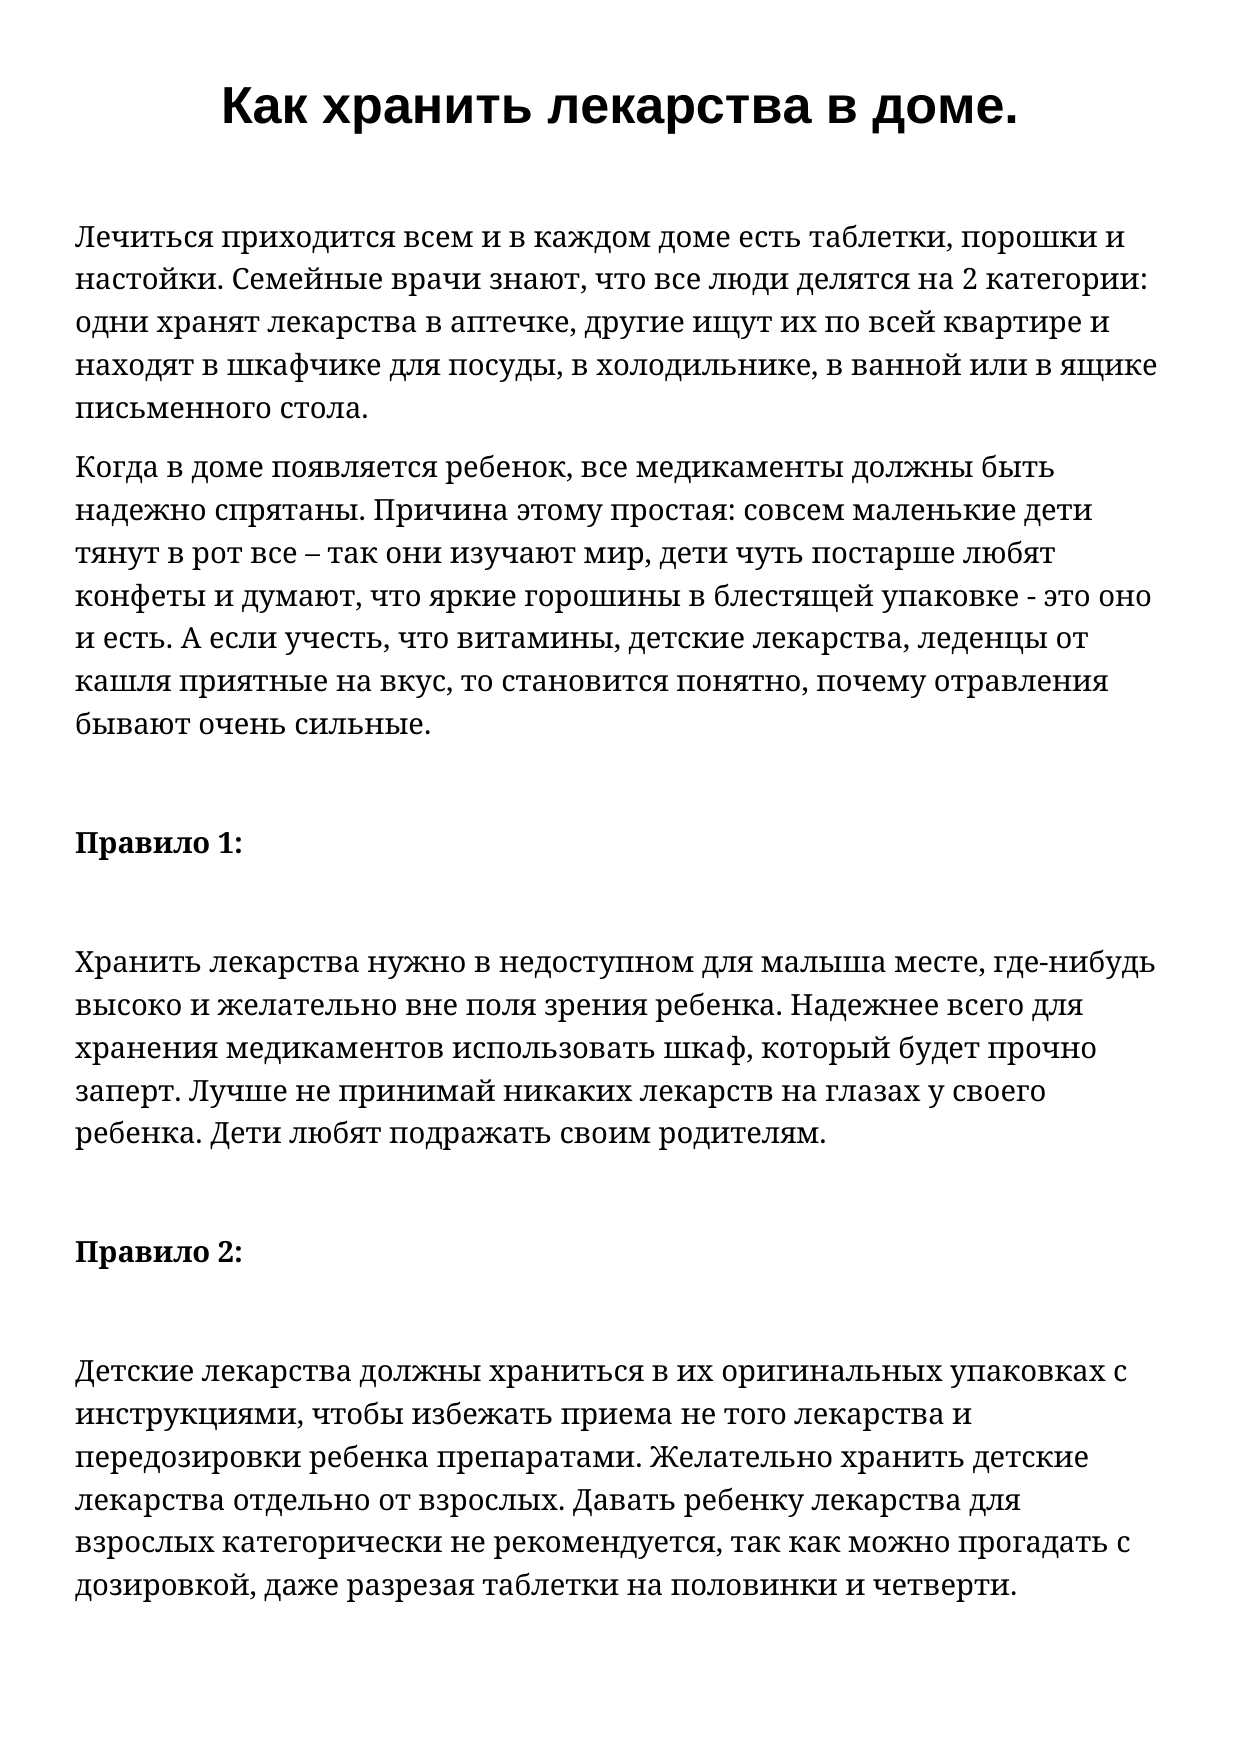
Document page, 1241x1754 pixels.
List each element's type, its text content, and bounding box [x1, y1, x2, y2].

text Правило 1: [75, 822, 1165, 862]
text Правило 2: [75, 1232, 1165, 1271]
text Когда в доме появляется ребенок, все медикаменты должны быть надежно спрятаны. Причина этому простая: совсем маленькие дети тянут в рот все – так они изучают мир, дети чуть постарше любят конфеты и думают, что яркие горошины в блестящей упаковке - это оно и есть. А если учесть, что витамины, детские лекарства, леденцы от кашля приятные на вкус, то становится понятно, почему отравления бывают очень сильные. [75, 447, 1165, 743]
text Лечиться приходится всем и в каждом доме есть таблетки, порошки и настойки. Семейные врачи знают, что все люди делятся на 2 категории: одни хранят лекарства в аптечке, другие ищут их по всей квартире и находят в шкафчике для посуды, в холодильнике, в ванной или в ящике письменного стола. [75, 216, 1165, 427]
text Как хранить лекарства в доме. [75, 75, 1165, 135]
text Детские лекарства должны храниться в их оригинальных упаковках с инструкциями, чтобы избежать приема не того лекарства и передозировки ребенка препаратами. Желательно хранить детские лекарства отдельно от взрослых. Давать ребенку лекарства для взрослых категорически не рекомендуется, так как можно прогадать с дозировкой, даже разрезая таблетки на половинки и четверти. [75, 1351, 1165, 1604]
text Хранить лекарства нужно в недоступном для малыша месте, где-нибудь высоко и желательно вне поля зрения ребенка. Надежнее всего для хранения медикаментов использовать шкаф, который будет прочно заперт. Лучше не принимай никаких лекарств на глазах у своего ребенка. Дети любят подражать своим родителям. [75, 941, 1165, 1152]
